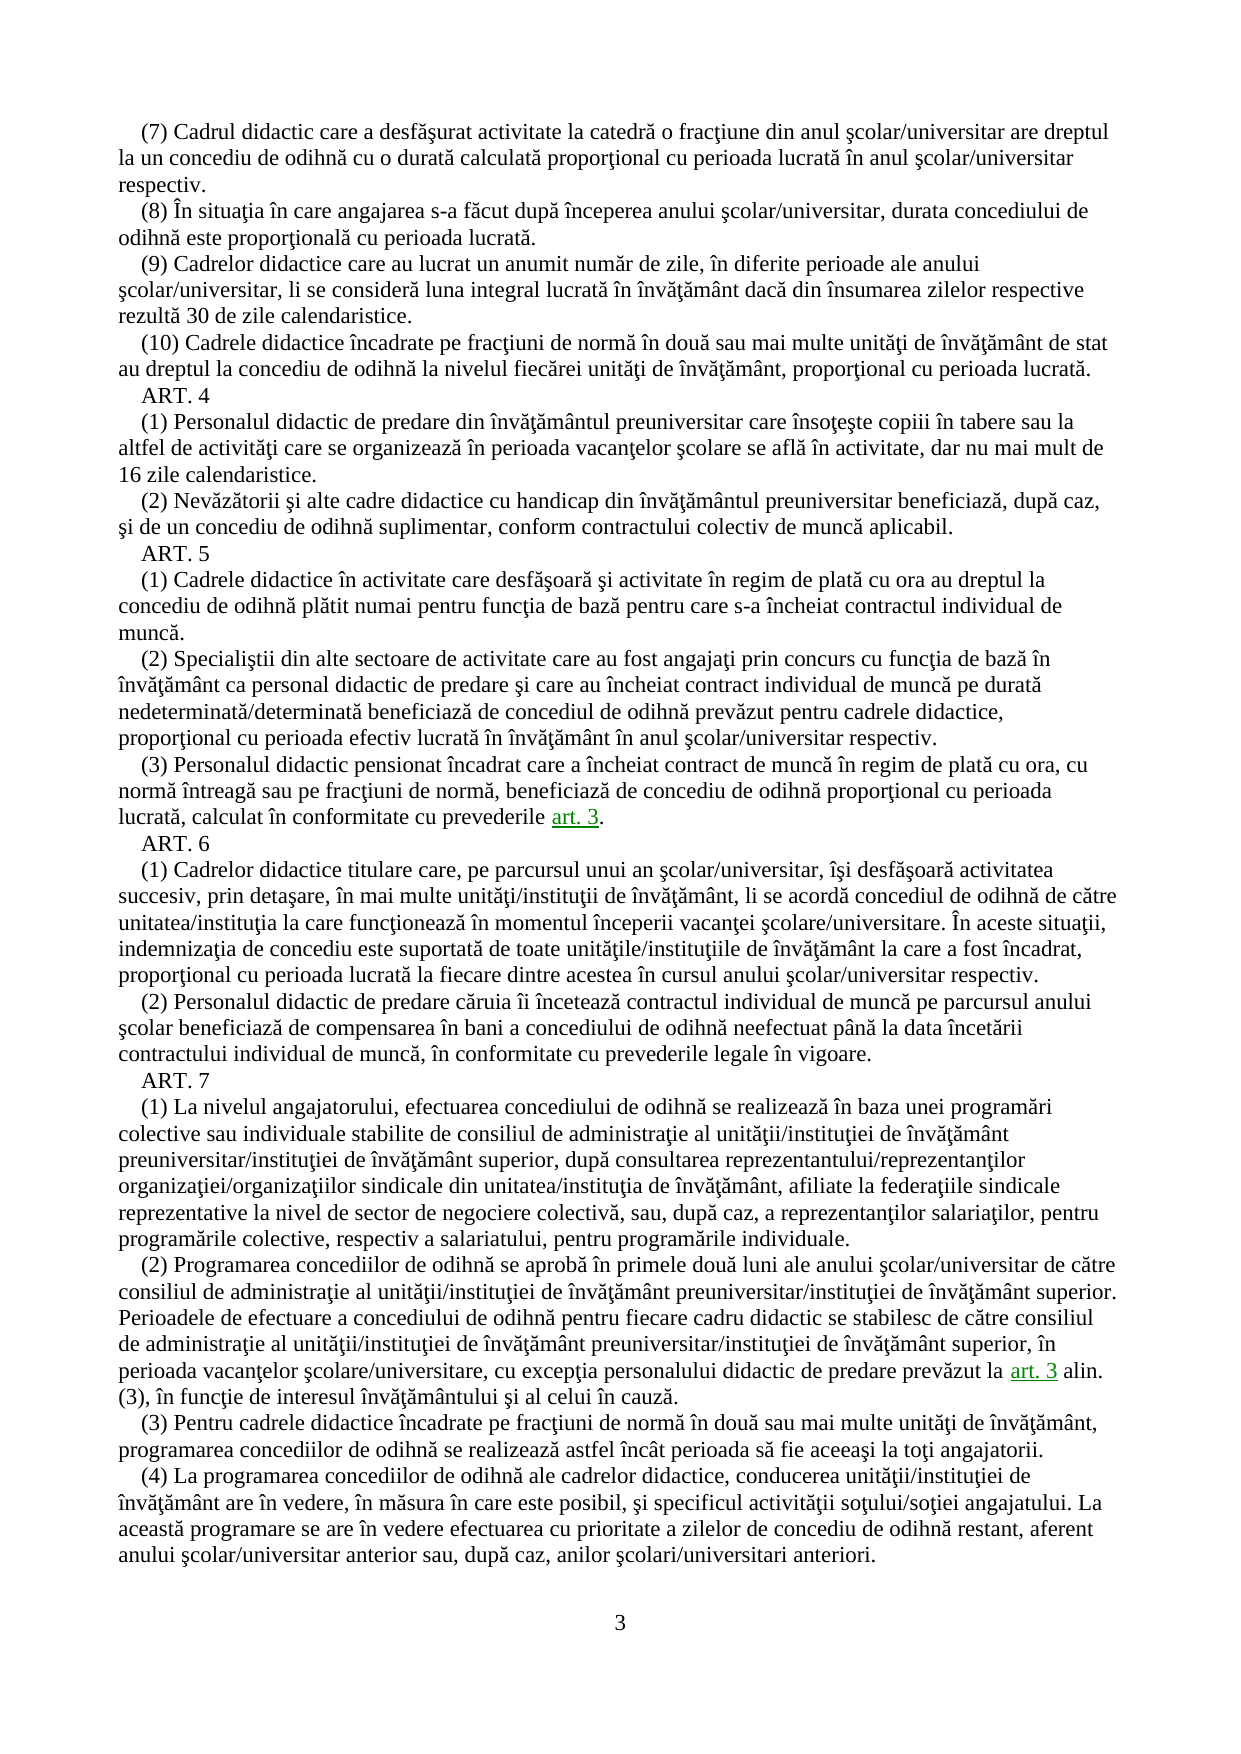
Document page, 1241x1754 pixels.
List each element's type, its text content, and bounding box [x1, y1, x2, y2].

text (3) Personalul didactic pensionat încadrat care a încheiat contract de muncă în regim de plată cu ora, cu normă întreagă sau pe fracţiuni de normă, beneficiază de concediu de odihnă proporţional cu perioada lucrată, calculat în conformitate cu prevederile art. 3. [118, 751, 1122, 830]
text (4) La programarea concediilor de odihnă ale cadrelor didactice, conducerea unităţii/instituţiei de învăţământ are în vedere, în măsura în care este posibil, şi specificul activităţii soţului/soţiei angajatului. La această programare se are în vedere efectuarea cu prioritate a zilelor de concediu de odihnă restant, aferent anului şcolar/universitar anterior sau, după caz, anilor şcolari/universitari anteriori. [118, 1462, 1122, 1568]
text (3) Pentru cadrele didactice încadrate pe fracţiuni de normă în două sau mai multe unităţi de învăţământ, programarea concediilor de odihnă se realizează astfel încât perioada să fie aceeaşi la toţi angajatorii. [118, 1409, 1122, 1462]
text (9) Cadrelor didactice care au lucrat un anumit număr de zile, în diferite perioade ale anului şcolar/universitar, li se consideră luna integral lucrată în învăţământ dacă din însumarea zilelor respective rezultă 30 de zile calendaristice. [118, 250, 1122, 329]
text (7) Cadrul didactic care a desfăşurat activitate la catedră o fracţiune din anul şcolar/universitar are dreptul la un concediu de odihnă cu o durată calculată proporţional cu perioada lucrată în anul şcolar/universitar respectiv. [118, 118, 1122, 197]
text ART. 4 [118, 382, 1122, 408]
text (2) Programarea concediilor de odihnă se aprobă în primele două luni ale anului şcolar/universitar de către consiliul de administraţie al unităţii/instituţiei de învăţământ preuniversitar/instituţiei de învăţământ superior. Perioadele de efectuare a concediului de odihnă pentru fiecare cadru didactic se stabilesc de către consiliul de administraţie al unităţii/instituţiei de învăţământ preuniversitar/instituţiei de învăţământ superior, în perioada vacanţelor şcolare/universitare, cu excepţia personalului didactic de predare prevăzut la art. 3 alin. (3), în funcţie de interesul învăţământului şi al celui în cauză. [118, 1251, 1122, 1409]
text (10) Cadrele didactice încadrate pe fracţiuni de normă în două sau mai multe unităţi de învăţământ de stat au dreptul la concediu de odihnă la nivelul fiecărei unităţi de învăţământ, proporţional cu perioada lucrată. [118, 329, 1122, 382]
text ART. 5 [118, 540, 1122, 566]
text (2) Personalul didactic de predare căruia îi încetează contractul individual de muncă pe parcursul anului şcolar beneficiază de compensarea în bani a concediului de odihnă neefectuat până la data încetării contractului individual de muncă, în conformitate cu prevederile legale în vigoare. [118, 988, 1122, 1067]
text (8) În situaţia în care angajarea s-a făcut după începerea anului şcolar/universitar, durata concediului de odihnă este proporţională cu perioada lucrată. [118, 197, 1122, 250]
text ART. 7 [118, 1067, 1122, 1093]
text (2) Nevăzătorii şi alte cadre didactice cu handicap din învăţământul preuniversitar beneficiază, după caz, şi de un concediu de odihnă suplimentar, conform contractului colectiv de muncă aplicabil. [118, 487, 1122, 540]
text (2) Specialiştii din alte sectoare de activitate care au fost angajaţi prin concurs cu funcţia de bază în învăţământ ca personal didactic de predare şi care au încheiat contract individual de muncă pe durată nedeterminată/determinată beneficiază de concediul de odihnă prevăzut pentru cadrele didactice, proporţional cu perioada efectiv lucrată în învăţământ în anul şcolar/universitar respectiv. [118, 645, 1122, 751]
text (1) Cadrele didactice în activitate care desfăşoară şi activitate în regim de plată cu ora au dreptul la concediu de odihnă plătit numai pentru funcţia de bază pentru care s-a încheiat contractul individual de muncă. [118, 566, 1122, 645]
text ART. 6 [118, 830, 1122, 856]
text (1) Personalul didactic de predare din învăţământul preuniversitar care însoţeşte copiii în tabere sau la altfel de activităţi care se organizează în perioada vacanţelor şcolare se află în activitate, dar nu mai mult de 16 zile calendaristice. [118, 408, 1122, 487]
text (1) La nivelul angajatorului, efectuarea concediului de odihnă se realizează în baza unei programări colective sau individuale stabilite de consiliul de administraţie al unităţii/instituţiei de învăţământ preuniversitar/instituţiei de învăţământ superior, după consultarea reprezentantului/reprezentanţilor organizaţiei/organizaţiilor sindicale din unitatea/instituţia de învăţământ, afiliate la federaţiile sindicale reprezentative la nivel de sector de negociere colectivă, sau, după caz, a reprezentanţilor salariaţilor, pentru programările colective, respectiv a salariatului, pentru programările individuale. [118, 1093, 1122, 1251]
text (1) Cadrelor didactice titulare care, pe parcursul unui an şcolar/universitar, îşi desfăşoară activitatea succesiv, prin detaşare, în mai multe unităţi/instituţii de învăţământ, li se acordă concediul de odihnă de către unitatea/instituţia la care funcţionează în momentul începerii vacanţei şcolare/universitare. În aceste situaţii, indemnizaţia de concediu este suportată de toate unităţile/instituţiile de învăţământ la care a fost încadrat, proporţional cu perioada lucrată la fiecare dintre acestea în cursul anului şcolar/universitar respectiv. [118, 856, 1122, 988]
